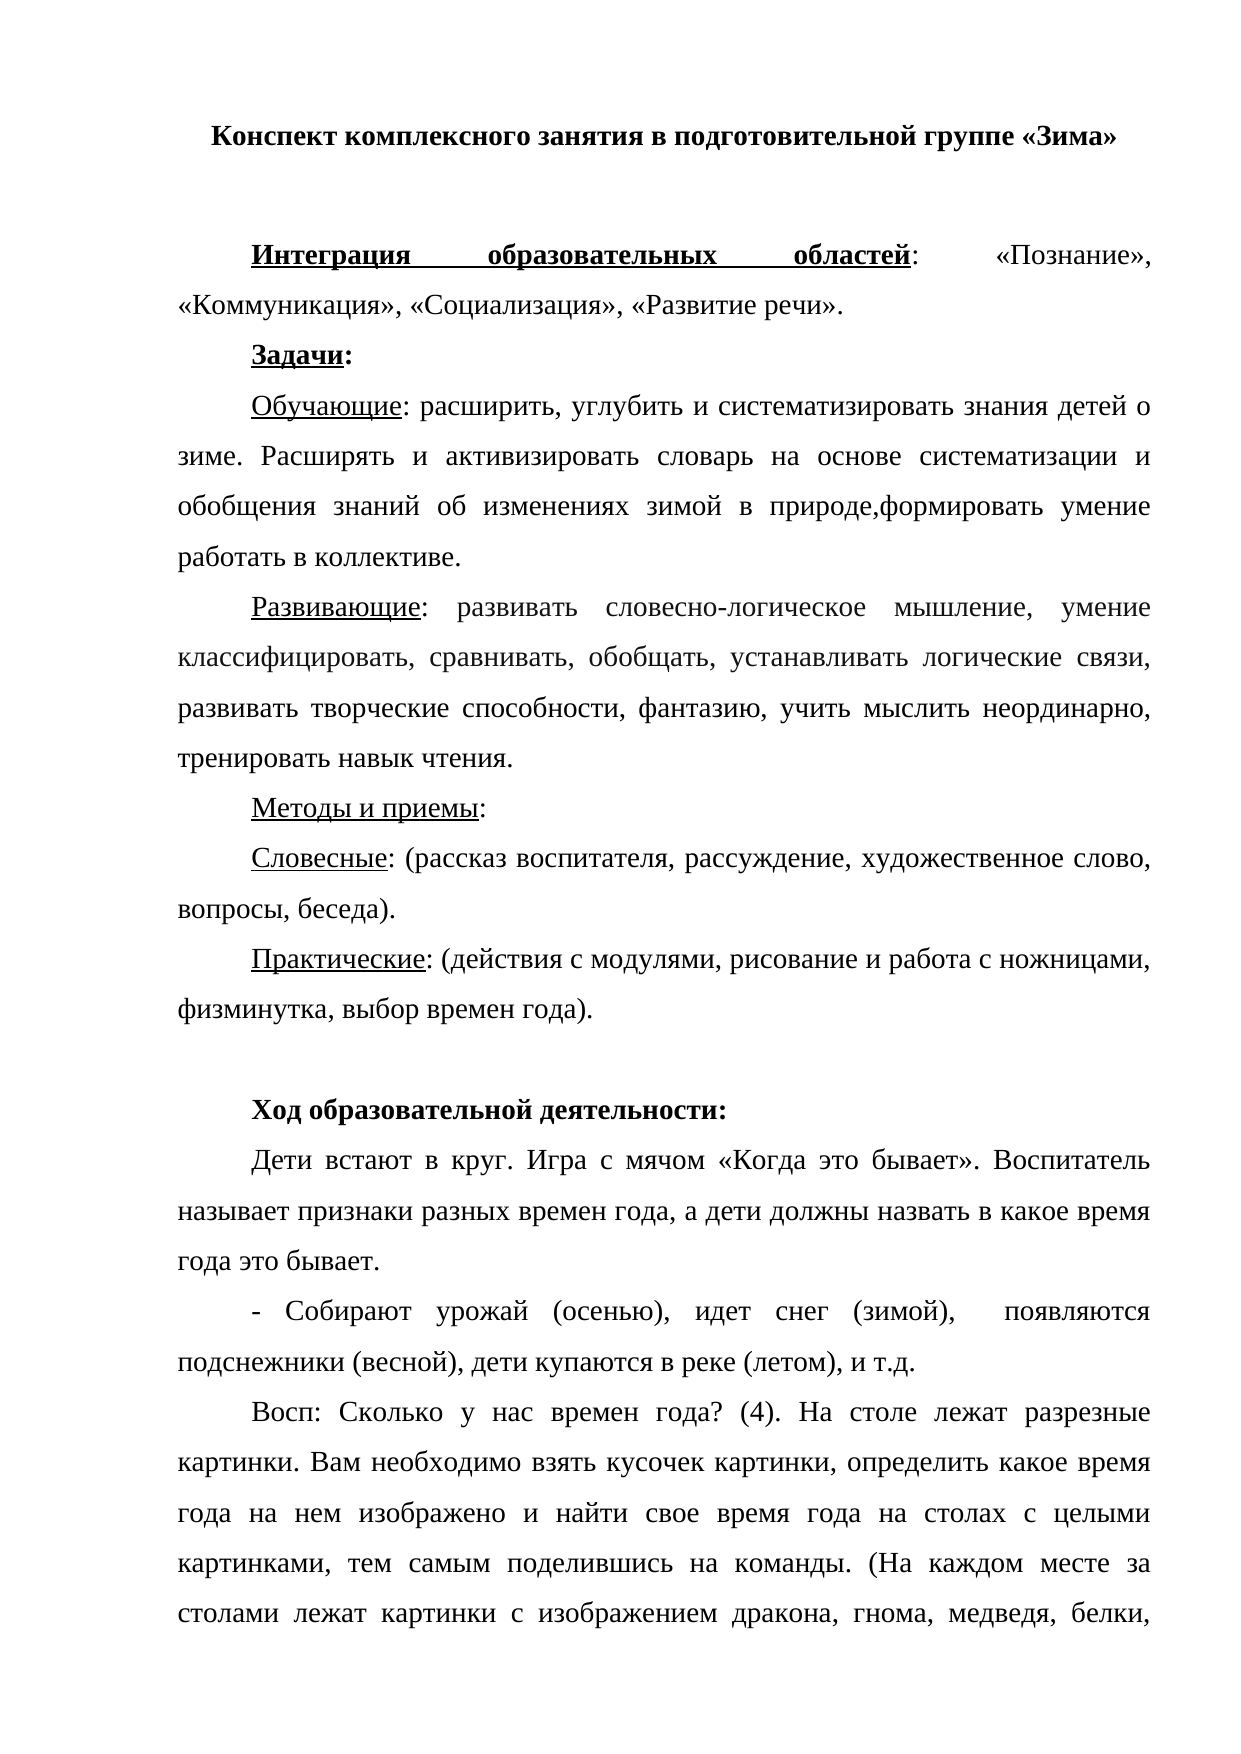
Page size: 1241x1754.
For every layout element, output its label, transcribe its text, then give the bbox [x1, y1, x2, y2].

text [177, 1394, 1152, 1629]
text Задачи: [177, 337, 1152, 371]
text Практические: (действия с модулями, рисование и работа с ножницами, физминутка, выбор времен года). [177, 941, 1152, 1025]
text Обучающие: расширить, углубить и систематизировать знания детей о зиме. Расширять и активизировать словарь на основе систематизации и обобщения знаний об изменениях зимой в природе,формировать умение работать в коллективе. [177, 388, 1152, 572]
text Дети встают в круг. Игра с мячом «Когда это бывает». Воспитатель называет признаки разных времен года, а дети должны назвать в какое время года это бывает. [177, 1142, 1152, 1277]
text Интеграция образовательных областей: «Познание», «Коммуникация», «Социализация», «Развитие речи». [177, 237, 1152, 321]
text Конспект комплексного занятия в подготовительной группе «Зима» [177, 118, 1152, 152]
text Ход образовательной деятельности: [177, 1092, 1152, 1126]
text Развивающие: развивать словесно-логическое мышление, умение классифицировать, сравнивать, обобщать, устанавливать логические связи, развивать творческие способности, фантазию, учить мыслить неординарно, тренировать навык чтения. [177, 673, 1152, 773]
text - Собирают урожай (осенью), идет снег (зимой), появляются подснежники (весной), дети купаются в реке (летом), и т.д. [177, 1293, 1152, 1377]
text Методы и приемы: [177, 790, 1152, 824]
text Развивающие: развивать словесно-логическое мышление, умение классифицировать, сравнивать, обобщать, устанавливать логические связи, развивать творческие способности, фантазию, учить мыслить неординарно, тренировать навык чтения. [177, 589, 1152, 639]
text Словесные: (рассказ воспитателя, рассуждение, художественное слово, вопросы, беседа). [177, 841, 1152, 924]
